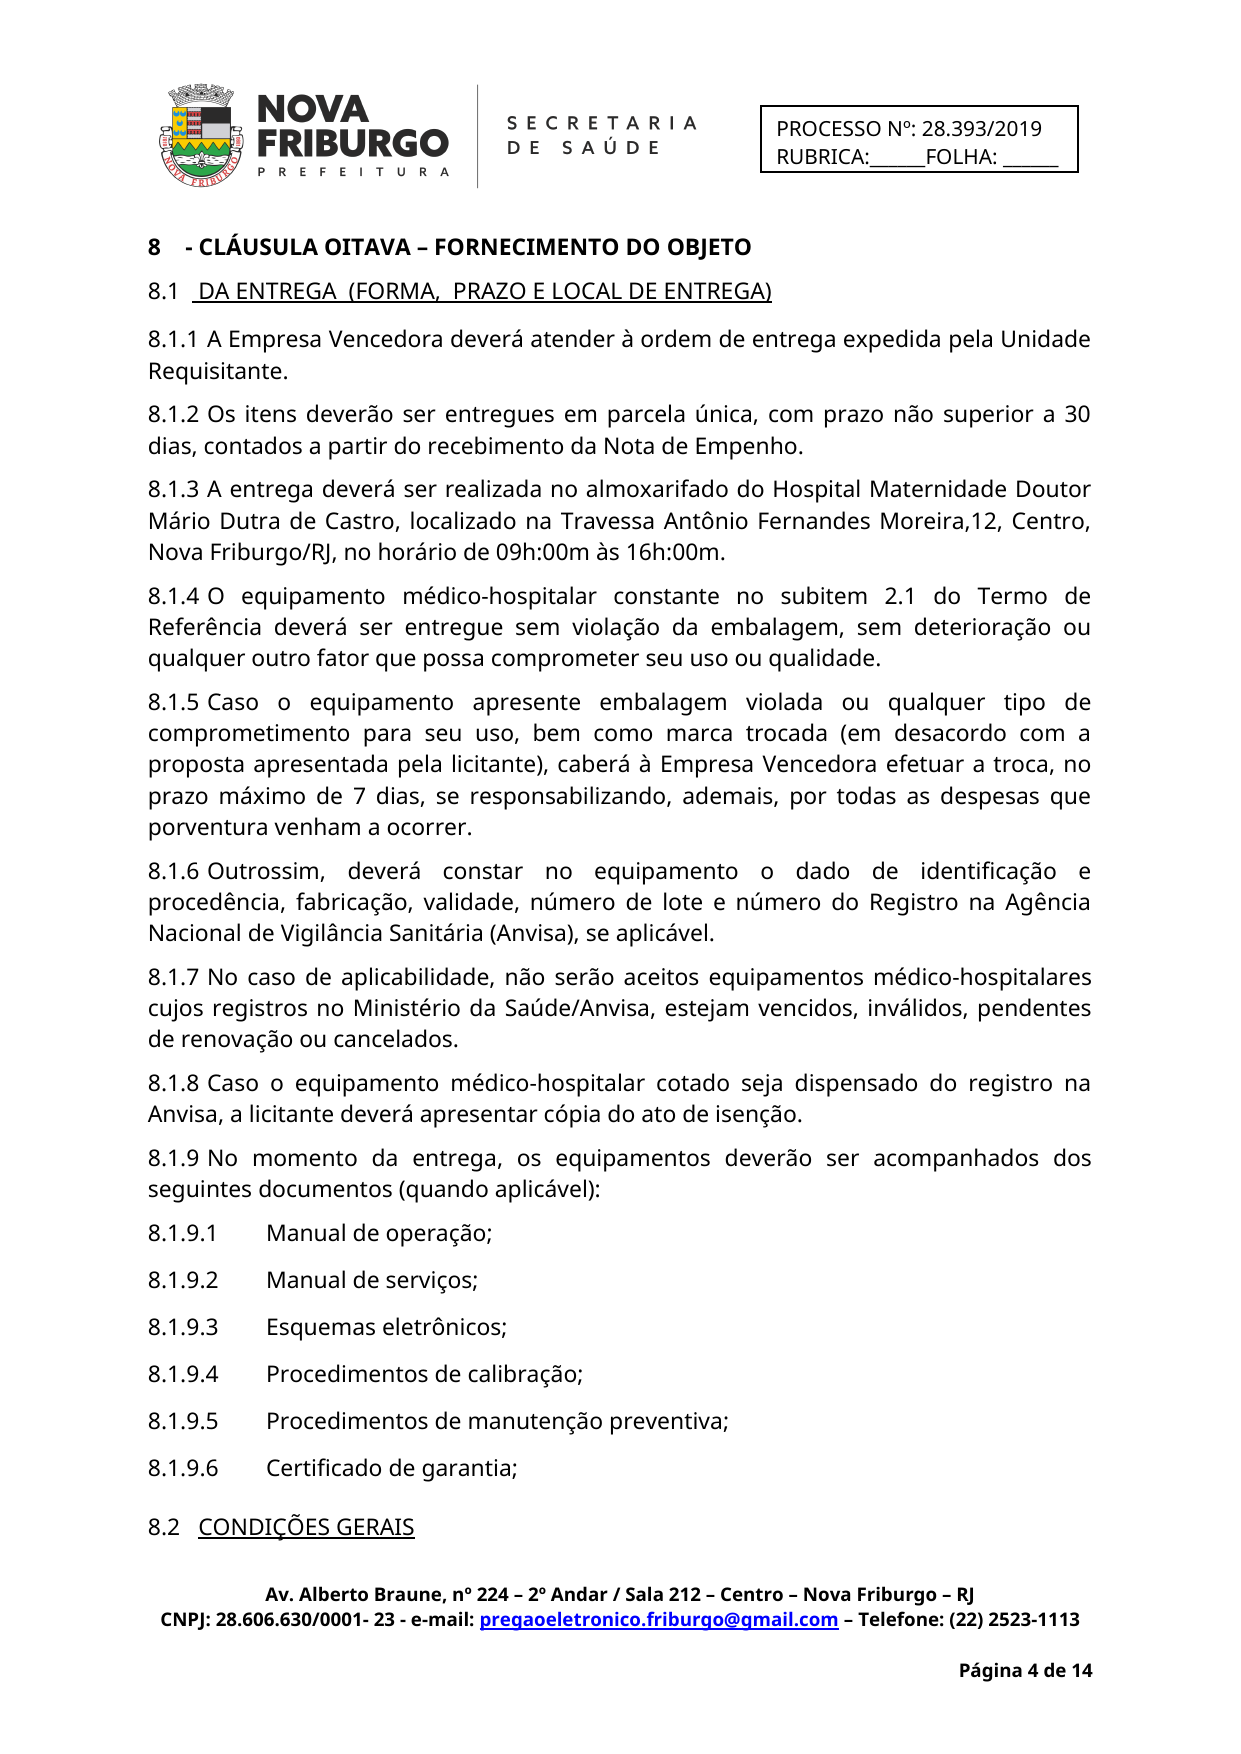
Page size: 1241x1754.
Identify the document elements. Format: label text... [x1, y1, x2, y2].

list Certificado de garantia; [148, 1452, 1092, 1483]
list A Empresa Vencedora deverá atender à ordem de entrega expedida pela Unidade Requisitante. [148, 323, 1092, 386]
list Outrossim, deverá constar no equipamento o dado de identificação e procedência, fabricação, validade, número de lote e número do Registro na Agência Nacional de Vigilância Sanitária (Anvisa), se aplicável. [148, 855, 1092, 948]
list Procedimentos de calibração; [148, 1358, 1092, 1389]
list Procedimentos de manutenção preventiva; [148, 1405, 1092, 1436]
list Manual de operação; [148, 1217, 1092, 1248]
picture [147, 75, 712, 200]
list No momento da entrega, os equipamentos deverão ser acompanhados dos seguintes documentos (quando aplicável): [148, 1142, 1092, 1205]
list Caso o equipamento apresente embalagem violada ou qualquer tipo de comprometimento para seu uso, bem como marca trocada (em desacordo com a proposta apresentada pela licitante), caberá à Empresa Vencedora efetuar a troca, no prazo máximo de 7 dias, se responsabilizando, ademais, por todas as despesas que porventura venham a ocorrer. [148, 686, 1092, 842]
list DA ENTREGA (FORMA, PRAZO E LOCAL DE ENTREGA) [148, 275, 1092, 306]
list O equipamento médico-hospitalar constante no subitem 2.1 do Termo de Referência deverá ser entregue sem violação da embalagem, sem deterioração ou qualquer outro fator que possa comprometer seu uso ou qualidade. [148, 580, 1092, 673]
list Esquemas eletrônicos; [148, 1311, 1092, 1342]
list No caso de aplicabilidade, não serão aceitos equipamentos médico-hospitalares cujos registros no Ministério da Saúde/Anvisa, estejam vencidos, inválidos, pendentes de renovação ou cancelados. [148, 961, 1092, 1055]
list Os itens deverão ser entregues em parcela única, com prazo não superior a 30 dias, contados a partir do recebimento da Nota de Empenho. [148, 398, 1092, 461]
list - CLÁUSULA OITAVA – FORNECIMENTO DO OBJETO [148, 231, 1092, 262]
list A entrega deverá ser realizada no almoxarifado do Hospital Maternidade Doutor Mário Dutra de Castro, localizado na Travessa Antônio Fernandes Moreira,12, Centro, Nova Friburgo/RJ, no horário de 09h:00m às 16h:00m. [148, 473, 1092, 567]
list Caso o equipamento médico-hospitalar cotado seja dispensado do registro na Anvisa, a licitante deverá apresentar cópia do ato de isenção. [148, 1067, 1092, 1130]
list Manual de serviços; [148, 1264, 1092, 1295]
list CONDIÇÕES GERAIS [148, 1511, 1092, 1542]
